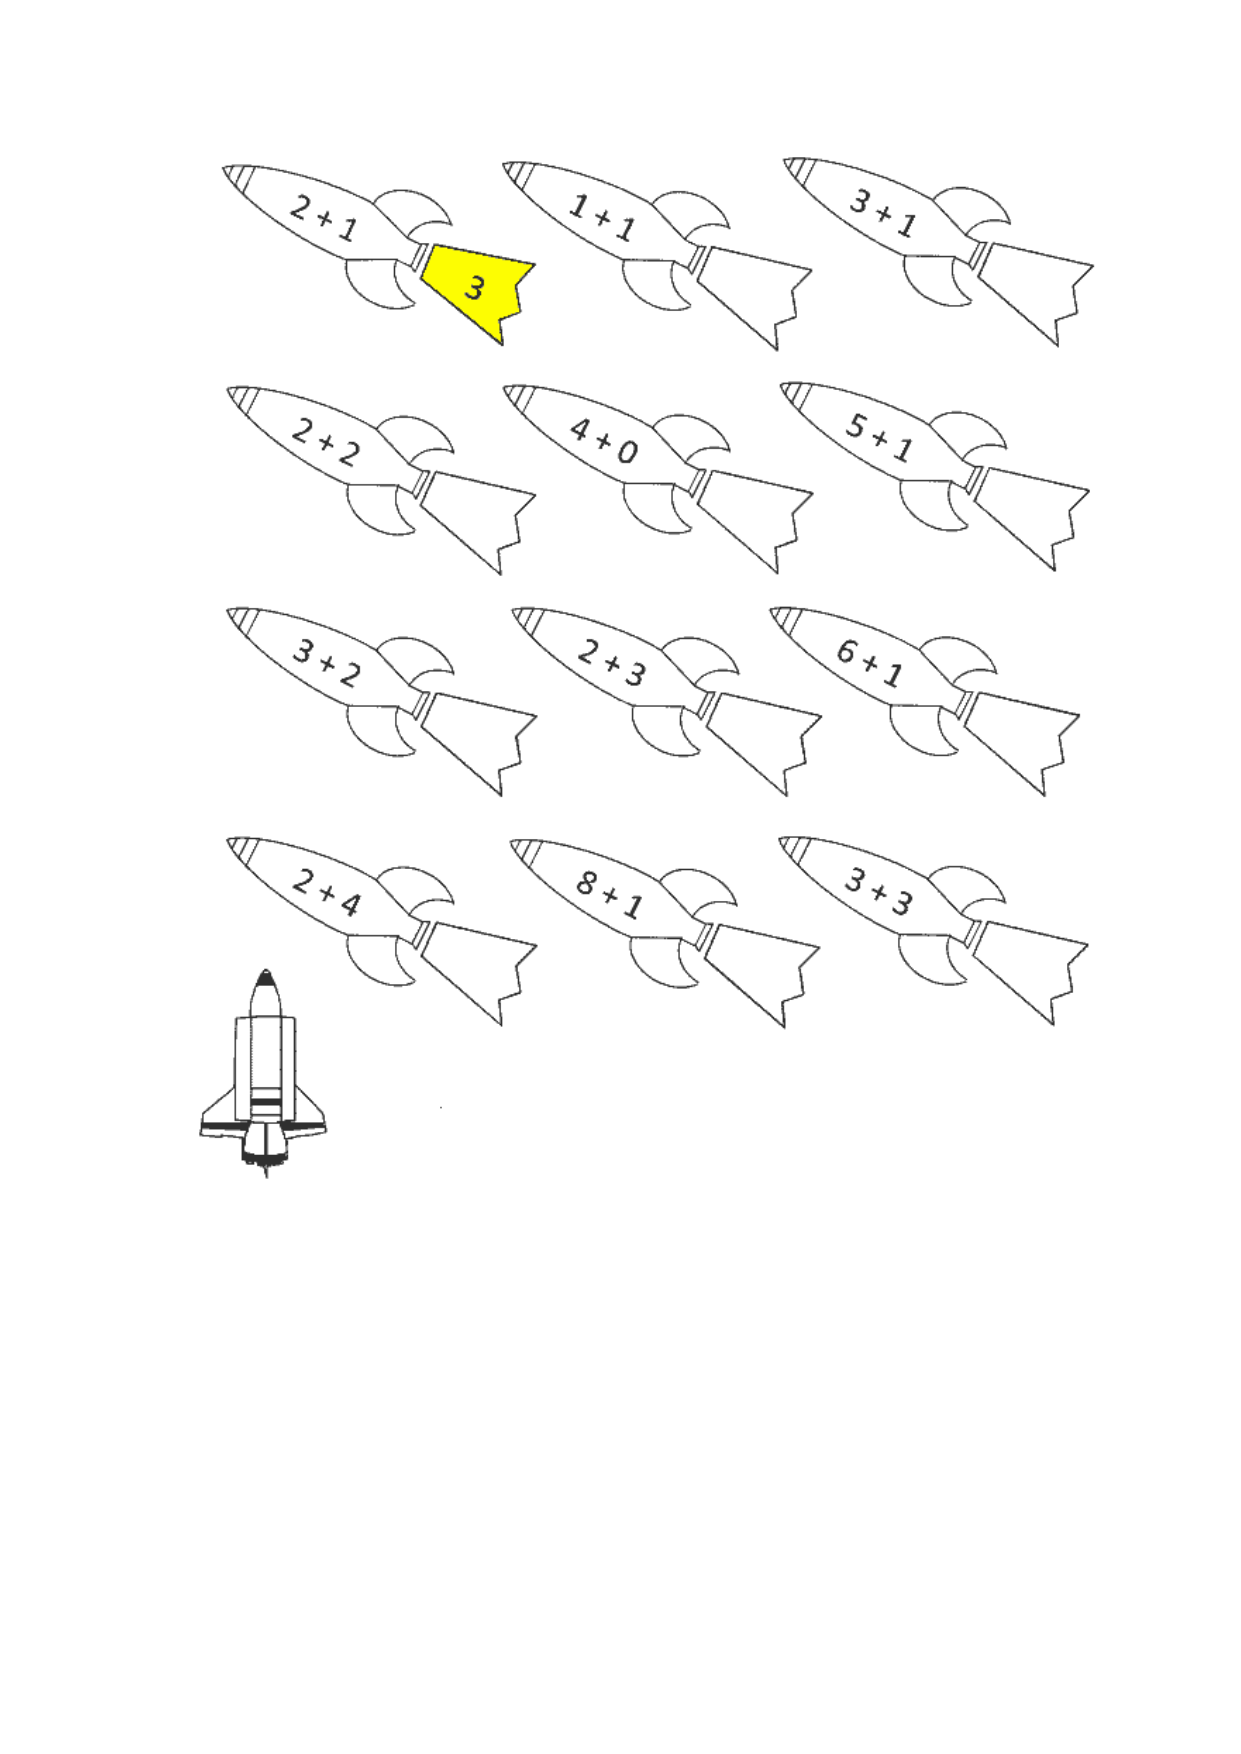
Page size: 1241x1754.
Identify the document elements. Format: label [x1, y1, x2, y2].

picture [177, 118, 1152, 1217]
